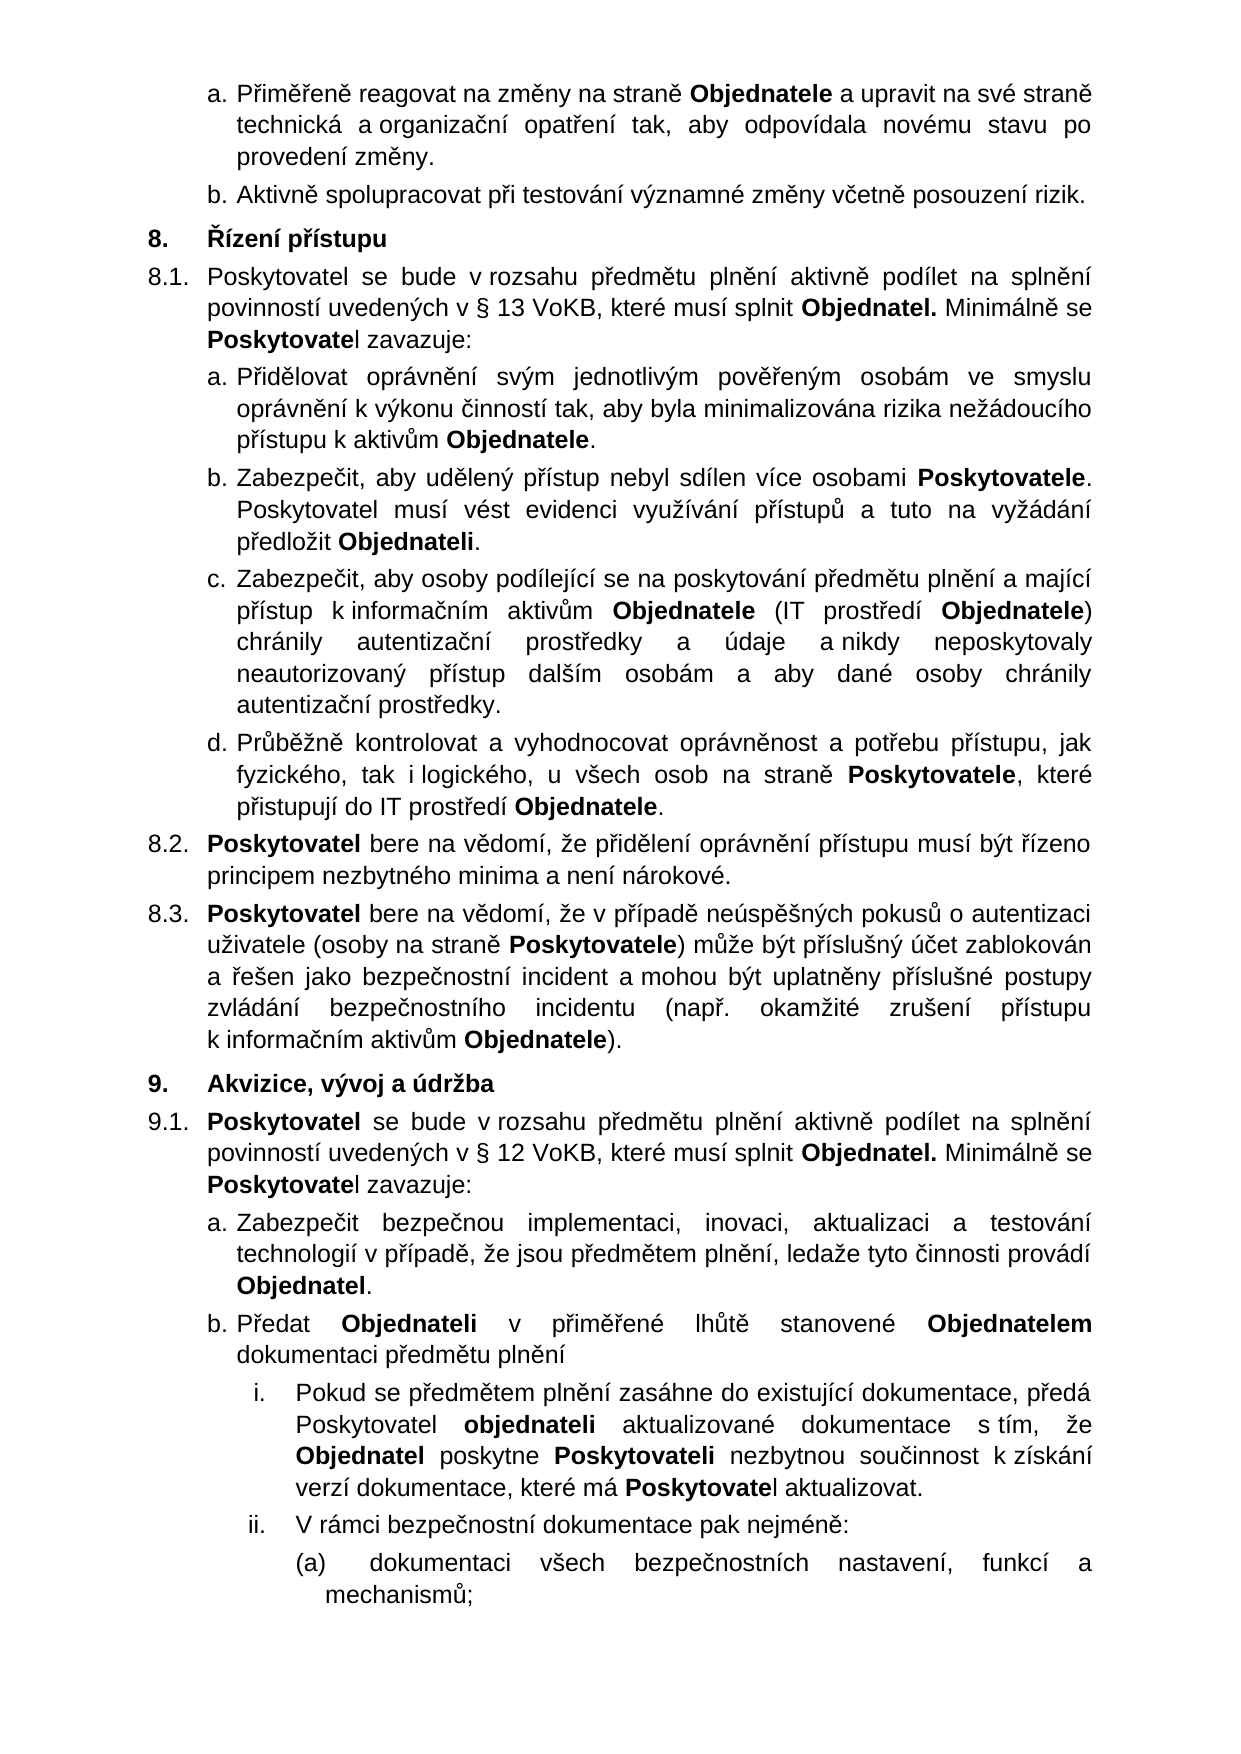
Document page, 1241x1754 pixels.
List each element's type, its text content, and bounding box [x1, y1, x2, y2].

list Předat Objednateli v přiměřené lhůtě stanovené Objednatelem dokumentaci předmětu plnění [207, 1309, 1092, 1369]
list dokumentaci všech bezpečnostních nastavení, funkcí a mechanismů; [295, 1548, 1092, 1609]
list Zabezpečit bezpečnou implementaci, inovaci, aktualizaci a testování technologií v případě, že jsou předmětem plnění, ledaže tyto činnosti provádí Objednatel. [207, 1208, 1092, 1299]
list Akvizice, vývoj a údržba [148, 1069, 1092, 1098]
list Poskytovatel se bude v rozsahu předmětu plnění aktivně podílet na splnění povinností uvedených v § 12 VoKB, které musí splnit Objednatel. Minimálně se Poskytovatel zavazuje: [148, 1107, 1092, 1199]
list Poskytovatel bere na vědomí, že přidělení oprávnění přístupu musí být řízeno principem nezbytného minima a není nárokové. [148, 829, 1092, 889]
list V rámci bezpečnostní dokumentace pak nejméně: [266, 1511, 1092, 1539]
list Poskytovatel bere na vědomí, že v případě neúspěšných pokusů o autentizaci uživatele (osoby na straně Poskytovatele) může být příslušný účet zablokován a řešen jako bezpečnostní incident a mohou být uplatněny příslušné postupy zvládání bezpečnostního incidentu (např. okamžité zrušení přístupu k informačním aktivům Objednatele). [148, 899, 1092, 1054]
list Řízení přístupu [148, 224, 1092, 252]
list Pokud se předmětem plnění zasáhne do existující dokumentace, předá Poskytovatel objednateli aktualizované dokumentace s tím, že Objednatel poskytne Poskytovateli nezbytnou součinnost k získání verzí dokumentace, které má Poskytovatel aktualizovat. [266, 1378, 1092, 1501]
list Přiměřeně reagovat na změny na straně Objednatele a upravit na své straně technická a organizační opatření tak, aby odpovídala novému stavu po provedení změny. [207, 79, 1092, 171]
list Aktivně spolupracovat při testování významné změny včetně posouzení rizik. [207, 179, 1092, 208]
list Poskytovatel se bude v rozsahu předmětu plnění aktivně podílet na splnění povinností uvedených v § 13 VoKB, které musí splnit Objednatel. Minimálně se Poskytovatel zavazuje: [148, 261, 1092, 353]
list Zabezpečit, aby osoby podílející se na poskytování předmětu plnění a mající přístup k informačním aktivům Objednatele (IT prostředí Objednatele) chránily autentizační prostředky a údaje a nikdy neposkytovaly neautorizovaný přístup dalším osobám a aby dané osoby chránily autentizační prostředky. [207, 564, 1092, 719]
list Průběžně kontrolovat a vyhodnocovat oprávněnost a potřebu přístupu, jak fyzického, tak i logického, u všech osob na straně Poskytovatele, které přistupují do IT prostředí Objednatele. [207, 728, 1092, 820]
list Zabezpečit, aby udělený přístup nebyl sdílen více osobami Poskytovatele. Poskytovatel musí vést evidenci využívání přístupů a tuto na vyžádání předložit Objednateli. [207, 463, 1092, 555]
list Přidělovat oprávnění svým jednotlivým pověřeným osobám ve smyslu oprávnění k výkonu činností tak, aby byla minimalizována rizika nežádoucího přístupu k aktivům Objednatele. [207, 362, 1092, 454]
